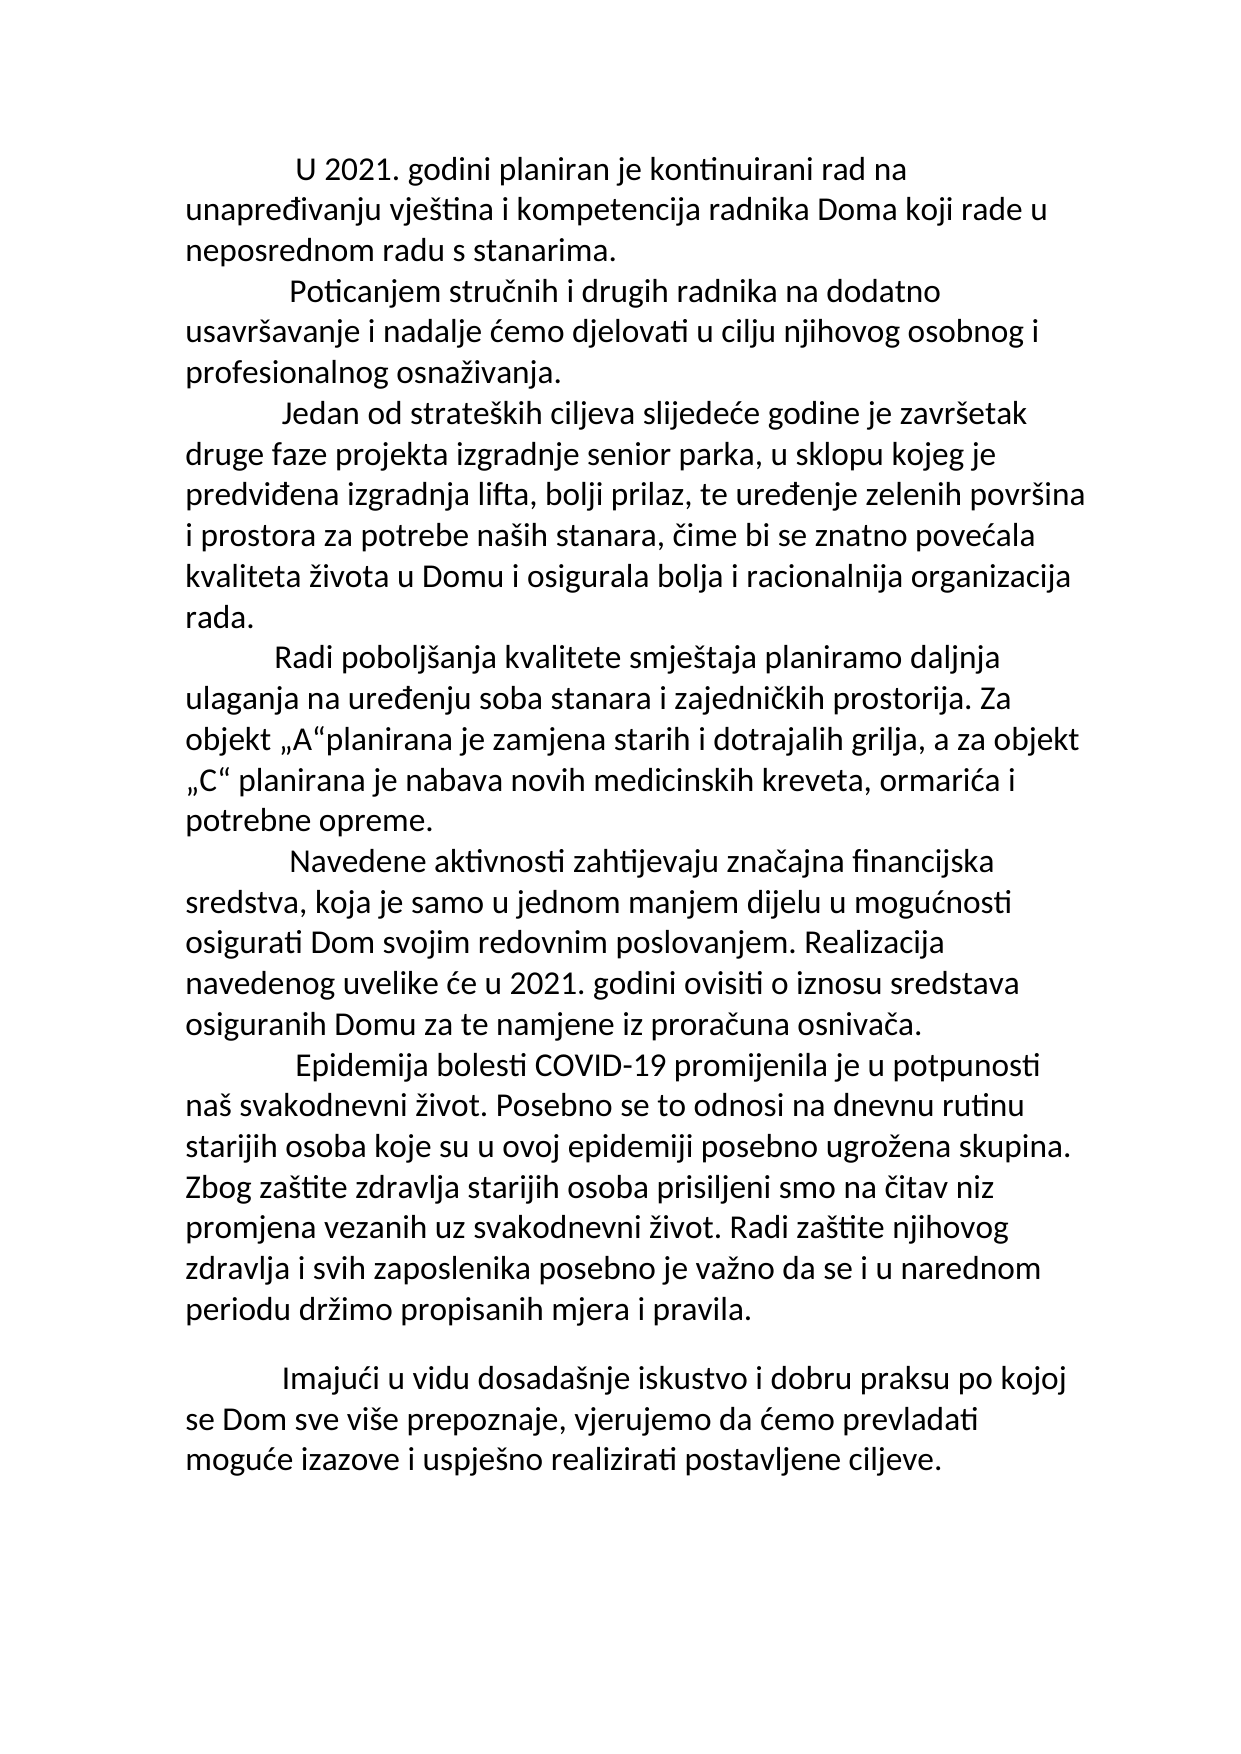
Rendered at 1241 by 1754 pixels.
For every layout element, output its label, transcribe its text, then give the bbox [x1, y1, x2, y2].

text Navedene aktivnosti zahtijevaju značajna financijska sredstva, koja je samo u jednom manjem dijelu u mogućnosti osigurati Dom svojim redovnim poslovanjem. Realizacija navedenog uvelike će u 2021. godini ovisiti o iznosu sredstava osiguranih Domu za te namjene iz proračuna osnivača. [185, 840, 1093, 1044]
text Epidemija bolesti COVID-19 promijenila je u potpunosti naš svakodnevni život. Posebno se to odnosi na dnevnu rutinu starijih osoba koje su u ovoj epidemiji posebno ugrožena skupina. Zbog zaštite zdravlja starijih osoba prisiljeni smo na čitav niz promjena vezanih uz svakodnevni život. Radi zaštite njihovog zdravlja i svih zaposlenika posebno je važno da se i u narednom periodu držimo propisanih mjera i pravila. [185, 1044, 1093, 1329]
text Jedan od strateških ciljeva slijedeće godine je završetak druge faze projekta izgradnje senior parka, u sklopu kojeg je predviđena izgradnja lifta, bolji prilaz, te uređenje zelenih površina i prostora za potrebe naših stanara, čime bi se znatno povećala kvaliteta života u Domu i osigurala bolja i racionalnija organizacija rada. [185, 392, 1093, 636]
text U 2021. godini planiran je kontinuirani rad na unapređivanju vještina i kompetencija radnika Doma koji rade u neposrednom radu s stanarima. [185, 148, 1093, 270]
text Poticanjem stručnih i drugih radnika na dodatno usavršavanje i nadalje ćemo djelovati u cilju njihovog osobnog i profesionalnog osnaživanja. [185, 270, 1093, 392]
text Radi poboljšanja kvalitete smještaja planiramo daljnja ulaganja na uređenju soba stanara i zajedničkih prostorija. Za objekt „A“planirana je zamjena starih i dotrajalih grilja, a za objekt „C“ planirana je nabava novih medicinskih kreveta, ormarića i potrebne opreme. [185, 636, 1093, 840]
text Imajući u vidu dosadašnje iskustvo i dobru praksu po kojoj se Dom sve više prepoznaje, vjerujemo da ćemo prevladati moguće izazove i uspješno realizirati postavljene ciljeve. [185, 1357, 1093, 1479]
